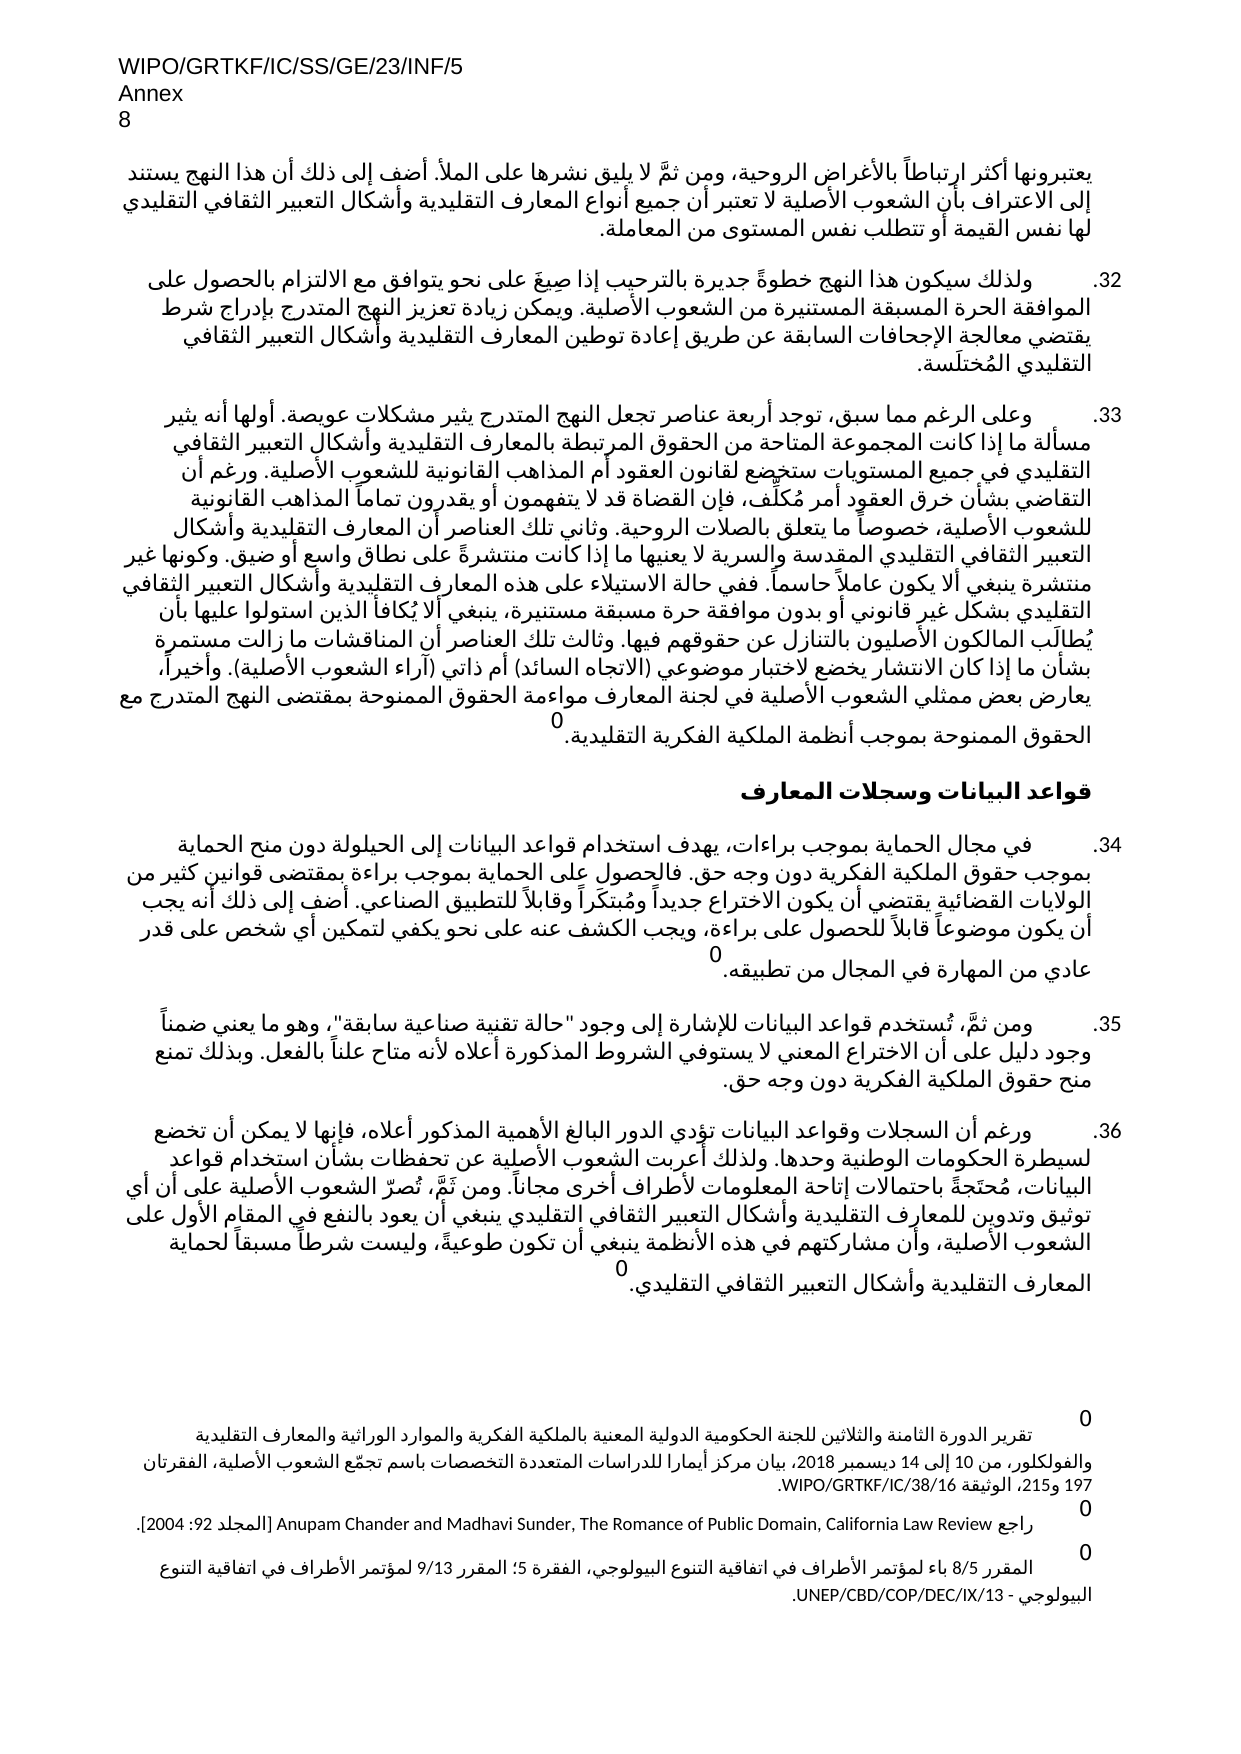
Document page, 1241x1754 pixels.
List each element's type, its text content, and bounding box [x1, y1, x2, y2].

text ولذلك سيكون هذا النهج خطوةً جديرة بالترحيب إذا صِيغَ على نحو يتوافق مع الالتزام بالحصول على الموافقة الحرة المسبقة المستنيرة من الشعوب الأصلية. ويمكن زيادة تعزيز النهج المتدرج بإدراج شرط يقتضي معالجة الإجحافات السابقة عن طريق إعادة توطين المعارف التقليدية وأشكال التعبير الثقافي التقليدي المُختلَسة. [118, 266, 1092, 378]
text وعلى الرغم مما سبق، توجد أربعة عناصر تجعل النهج المتدرج يثير مشكلات عويصة. أولها أنه يثير مسألة ما إذا كانت المجموعة المتاحة من الحقوق المرتبطة بالمعارف التقليدية وأشكال التعبير الثقافي التقليدي في جميع المستويات ستخضع لقانون العقود أم المذاهب القانونية للشعوب الأصلية. ورغم أن التقاضي بشأن خرق العقود أمر مُكلِّف، فإن القضاة قد لا يتفهمون أو يقدرون تماماً المذاهب القانونية للشعوب الأصلية، خصوصاً ما يتعلق بالصلات الروحية. وثاني تلك العناصر أن المعارف التقليدية وأشكال التعبير الثقافي التقليدي المقدسة والسرية لا يعنيها ما إذا كانت منتشرةً على نطاق واسع أو ضيق. وكونها غير منتشرة ينبغي ألا يكون عاملاً حاسماً. ففي حالة الاستيلاء على هذه المعارف التقليدية وأشكال التعبير الثقافي التقليدي بشكل غير قانوني أو بدون موافقة حرة مسبقة مستنيرة، ينبغي ألا يُكافأ الذين استولوا عليها بأن يُطالَب المالكون الأصليون بالتنازل عن حقوقهم فيها. وثالث تلك العناصر أن المناقشات ما زالت مستمرة بشأن ما إذا كان الانتشار يخضع لاختبار موضوعي (الاتجاه السائد) أم ذاتي (آراء الشعوب الأصلية). وأخيراً، يعارض بعض ممثلي الشعوب الأصلية في لجنة المعارف مواءمة الحقوق الممنوحة بمقتضى النهج المتدرج مع الحقوق الممنوحة بموجب أنظمة الملكية الفكرية التقليدية. [118, 401, 1092, 752]
text في مجال الحماية بموجب براءات، يهدف استخدام قواعد البيانات إلى الحيلولة دون منح الحماية بموجب حقوق الملكية الفكرية دون وجه حق. فالحصول على الحماية بموجب براءة بمقتضى قوانين كثير من الولايات القضائية يقتضي أن يكون الاختراع جديداً ومُبتكَراً وقابلاً للتطبيق الصناعي. أضف إلى ذلك أنه يجب أن يكون موضوعاً قابلاً للحصول على براءة، ويجب الكشف عنه على نحو يكفي لتمكين أي شخص على قدر عادي من المهارة في المجال من تطبيقه. [118, 830, 1092, 986]
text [118, 158, 1092, 243]
text ورغم أن السجلات وقواعد البيانات تؤدي الدور البالغ الأهمية المذكور أعلاه، فإنها لا يمكن أن تخضع لسيطرة الحكومات الوطنية وحدها. ولذلك أعربت الشعوب الأصلية عن تحفظات بشأن استخدام قواعد البيانات، مُحتَجةً باحتمالات إتاحة المعلومات لأطراف أخرى مجاناً. ومن ثَمَّ، تُصرّ الشعوب الأصلية على أن أي توثيق وتدوين للمعارف التقليدية وأشكال التعبير الثقافي التقليدي ينبغي أن يعود بالنفع في المقام الأول على الشعوب الأصلية، وأن مشاركتهم في هذه الأنظمة ينبغي أن تكون طوعيةً، وليست شرطاً مسبقاً لحماية المعارف التقليدية وأشكال التعبير الثقافي التقليدي. [118, 1116, 1092, 1300]
text ومن ثمَّ، تُستخدم قواعد البيانات للإشارة إلى وجود "حالة تقنية صناعية سابقة"، وهو ما يعني ضمناً وجود دليل على أن الاختراع المعني لا يستوفي الشروط المذكورة أعلاه لأنه متاح علناً بالفعل. وبذلك تمنع منح حقوق الملكية الفكرية دون وجه حق. [118, 1009, 1092, 1093]
subtitle قواعد البيانات وسجلات المعارف [118, 777, 1092, 805]
